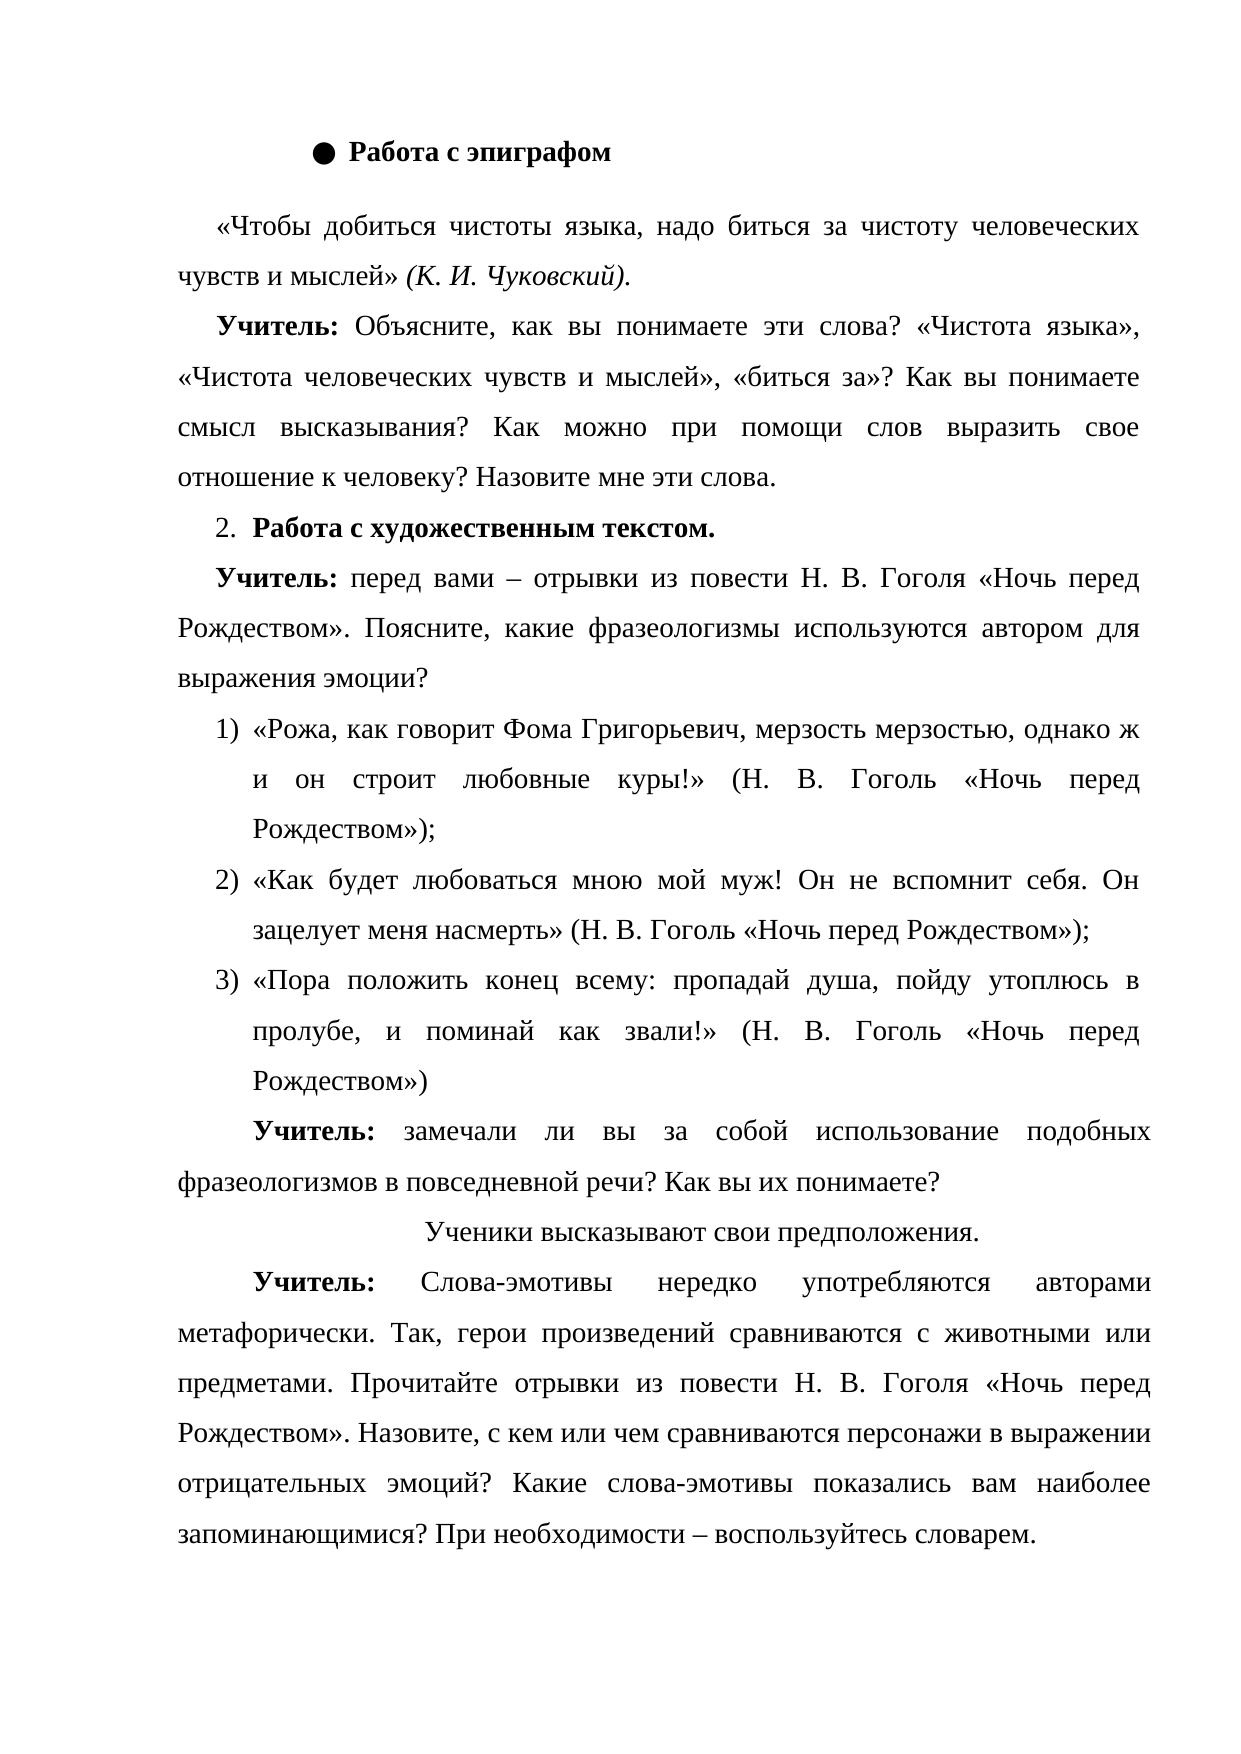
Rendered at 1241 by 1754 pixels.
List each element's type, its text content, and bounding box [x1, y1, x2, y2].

list «Рожа, как говорит Фома Григорьевич, мерзость мерзостью, однако ж и он строит любовные куры!» (Н. В. Гоголь «Ночь перед Рождеством»); [215, 711, 1141, 845]
list «Как будет любоваться мною мой муж! Он не вспомнит себя. Он зацелует меня насмерть» (Н. В. Гоголь «Ночь перед Рождеством»); [215, 862, 1141, 946]
list Работа с художественным текстом. [215, 510, 1141, 543]
text «Чтобы добиться чистоты языка, надо биться за чистоту человеческих чувств и мыслей» (К. И. Чуковский). [177, 208, 1141, 292]
list «Пора положить конец всему: пропадай душа, пойду утоплюсь в пролубе, и поминай как звали!» (Н. В. Гоголь «Ночь перед Рождеством») [215, 962, 1141, 1097]
text Учитель: перед вами – отрывки из повести Н. В. Гоголя «Ночь перед Рождеством». Поясните, какие фразеологизмы используются автором для выражения эмоции? [177, 560, 1141, 694]
text Учитель: Слова-эмотивы нередко употребляются авторами метафорически. Так, герои произведений сравниваются с животными или предметами. Прочитайте отрывки из повести Н. В. Гоголя «Ночь перед Рождеством». Назовите, с кем или чем сравниваются персонажи в выражении отрицательных эмоций? Какие слова-эмотивы показались вам наиболее запоминающимися? При необходимости – воспользуйтесь словарем. [177, 1264, 1152, 1549]
text Учитель: Объясните, как вы понимаете эти слова? «Чистота языка», «Чистота человеческих чувств и мыслей», «биться за»? Как вы понимаете смысл высказывания? Как можно при помощи слов выразить свое отношение к человеку? Назовите мне эти слова. [177, 308, 1141, 493]
list Работа с эпиграфом [311, 118, 1152, 178]
text Учитель: замечали ли вы за собой использование подобных фразеологизмов в повседневной речи? Как вы их понимаете? [177, 1113, 1152, 1197]
text Ученики высказывают свои предположения. [177, 1214, 1152, 1248]
